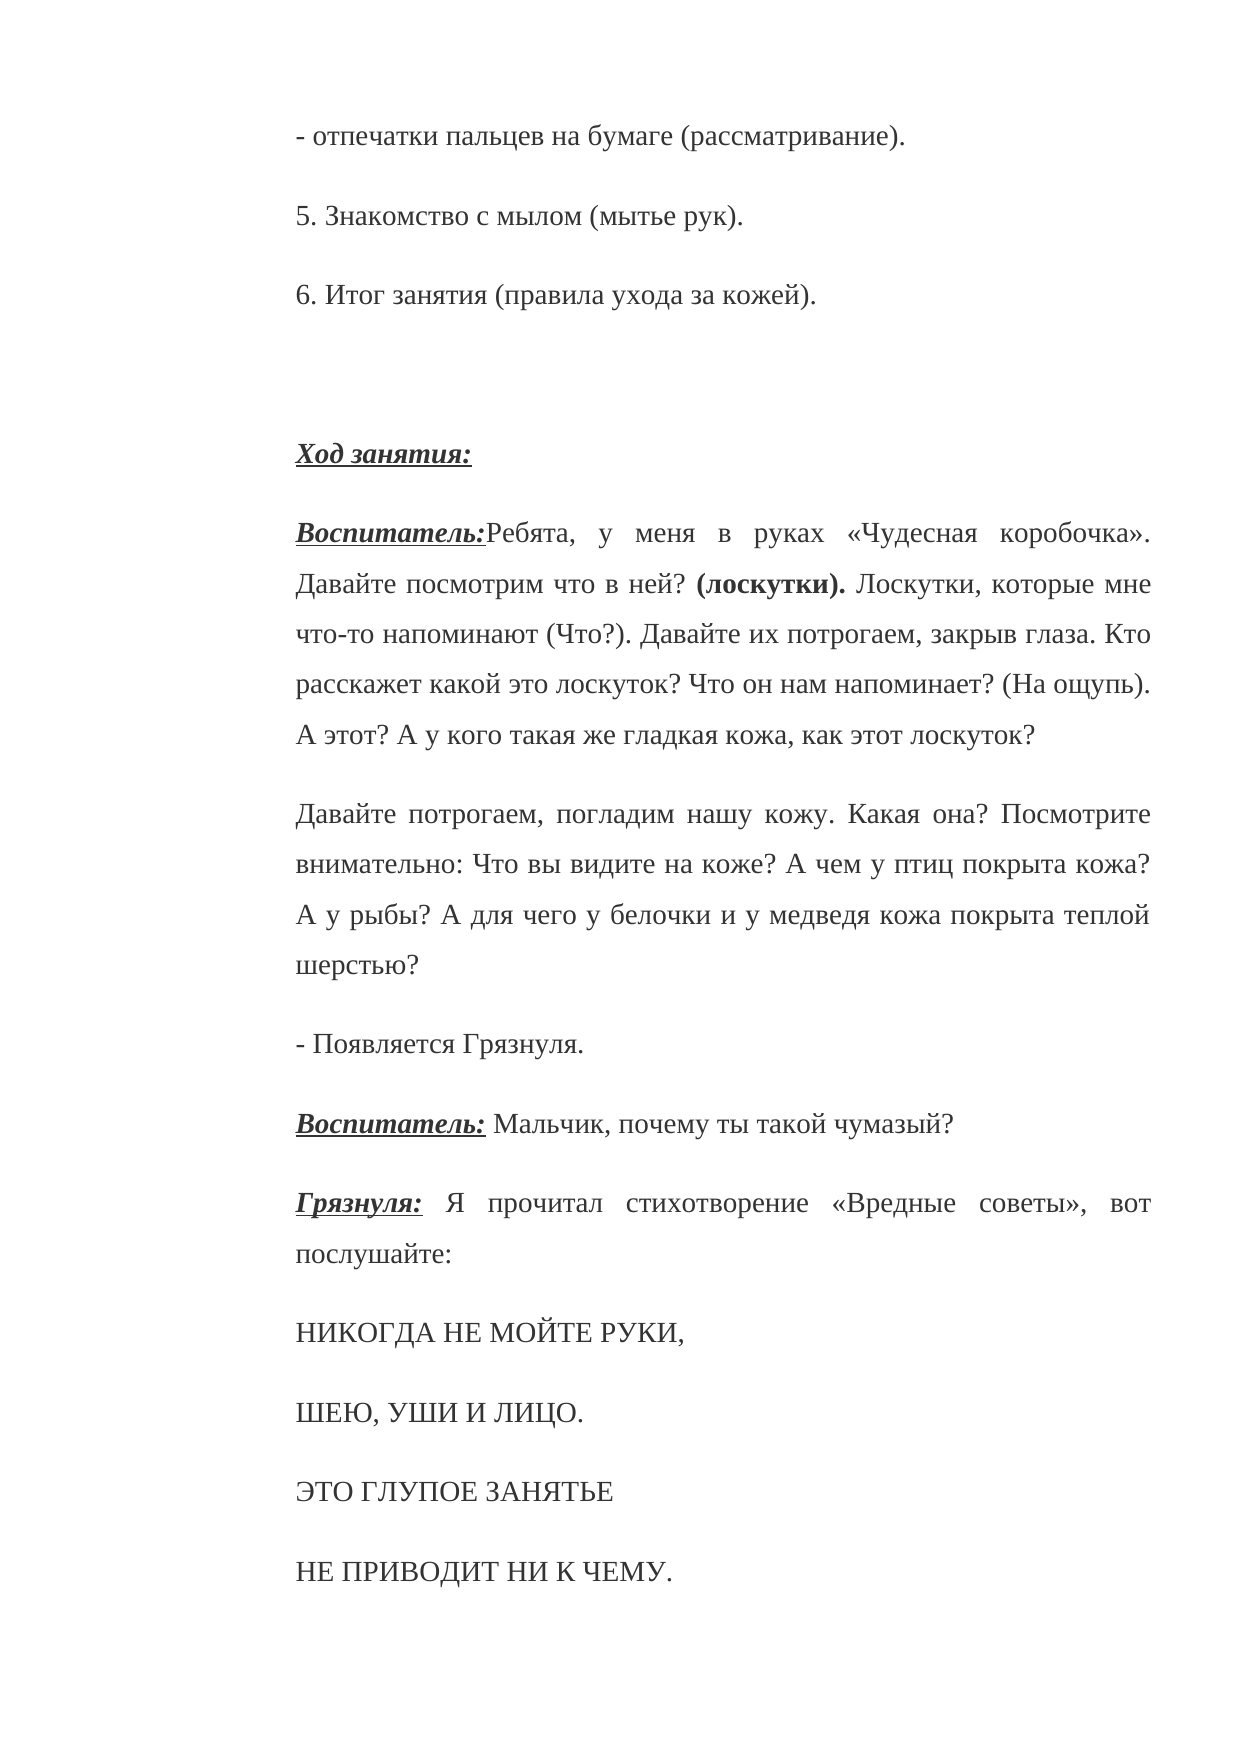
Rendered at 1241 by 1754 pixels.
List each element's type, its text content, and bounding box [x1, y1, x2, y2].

text НИКОГДА НЕ МОЙТЕ РУКИ, [295, 1315, 1152, 1349]
text 5. Знакомство с мылом (мытье рук). [295, 198, 1152, 231]
text ЭТО ГЛУПОЕ ЗАНЯТЬЕ [295, 1474, 1152, 1508]
text Воспитатель: Мальчик, почему ты такой чумазый? [295, 1106, 1152, 1140]
text - Появляется Грязнуля. [295, 1027, 1152, 1060]
text 6. Итог занятия (правила ухода за кожей). [295, 277, 1152, 311]
text Ход занятия: [295, 436, 1152, 469]
text - отпечатки пальцев на бумаге (рассматривание). [295, 118, 1152, 152]
text Давайте потрогаем, погладим нашу кожу. Какая она? Посмотрите внимательно: Что вы видите на коже? А чем у птиц покрыта кожа? А у рыбы? А для чего у белочки и у медведя кожа покрыта теплой шерстью? [295, 796, 1152, 981]
text НЕ ПРИВОДИТ НИ К ЧЕМУ. [295, 1554, 1152, 1587]
text Воспитатель:Ребята, у меня в руках «Чудесная коробочка». Давайте посмотрим что в ней? (лоскутки). Лоскутки, которые мне что-то напоминают (Что?). Давайте их потрогаем, закрыв глаза. Кто расскажет какой это лоскуток? Что он нам напоминает? (На ощупь). А этот? А у кого такая же гладкая кожа, как этот лоскуток? [295, 516, 1152, 750]
text ШЕЮ, УШИ И ЛИЦО. [295, 1395, 1152, 1428]
text Грязнуля: Я прочитал стихотворение «Вредные советы», вот послушайте: [295, 1186, 1152, 1269]
